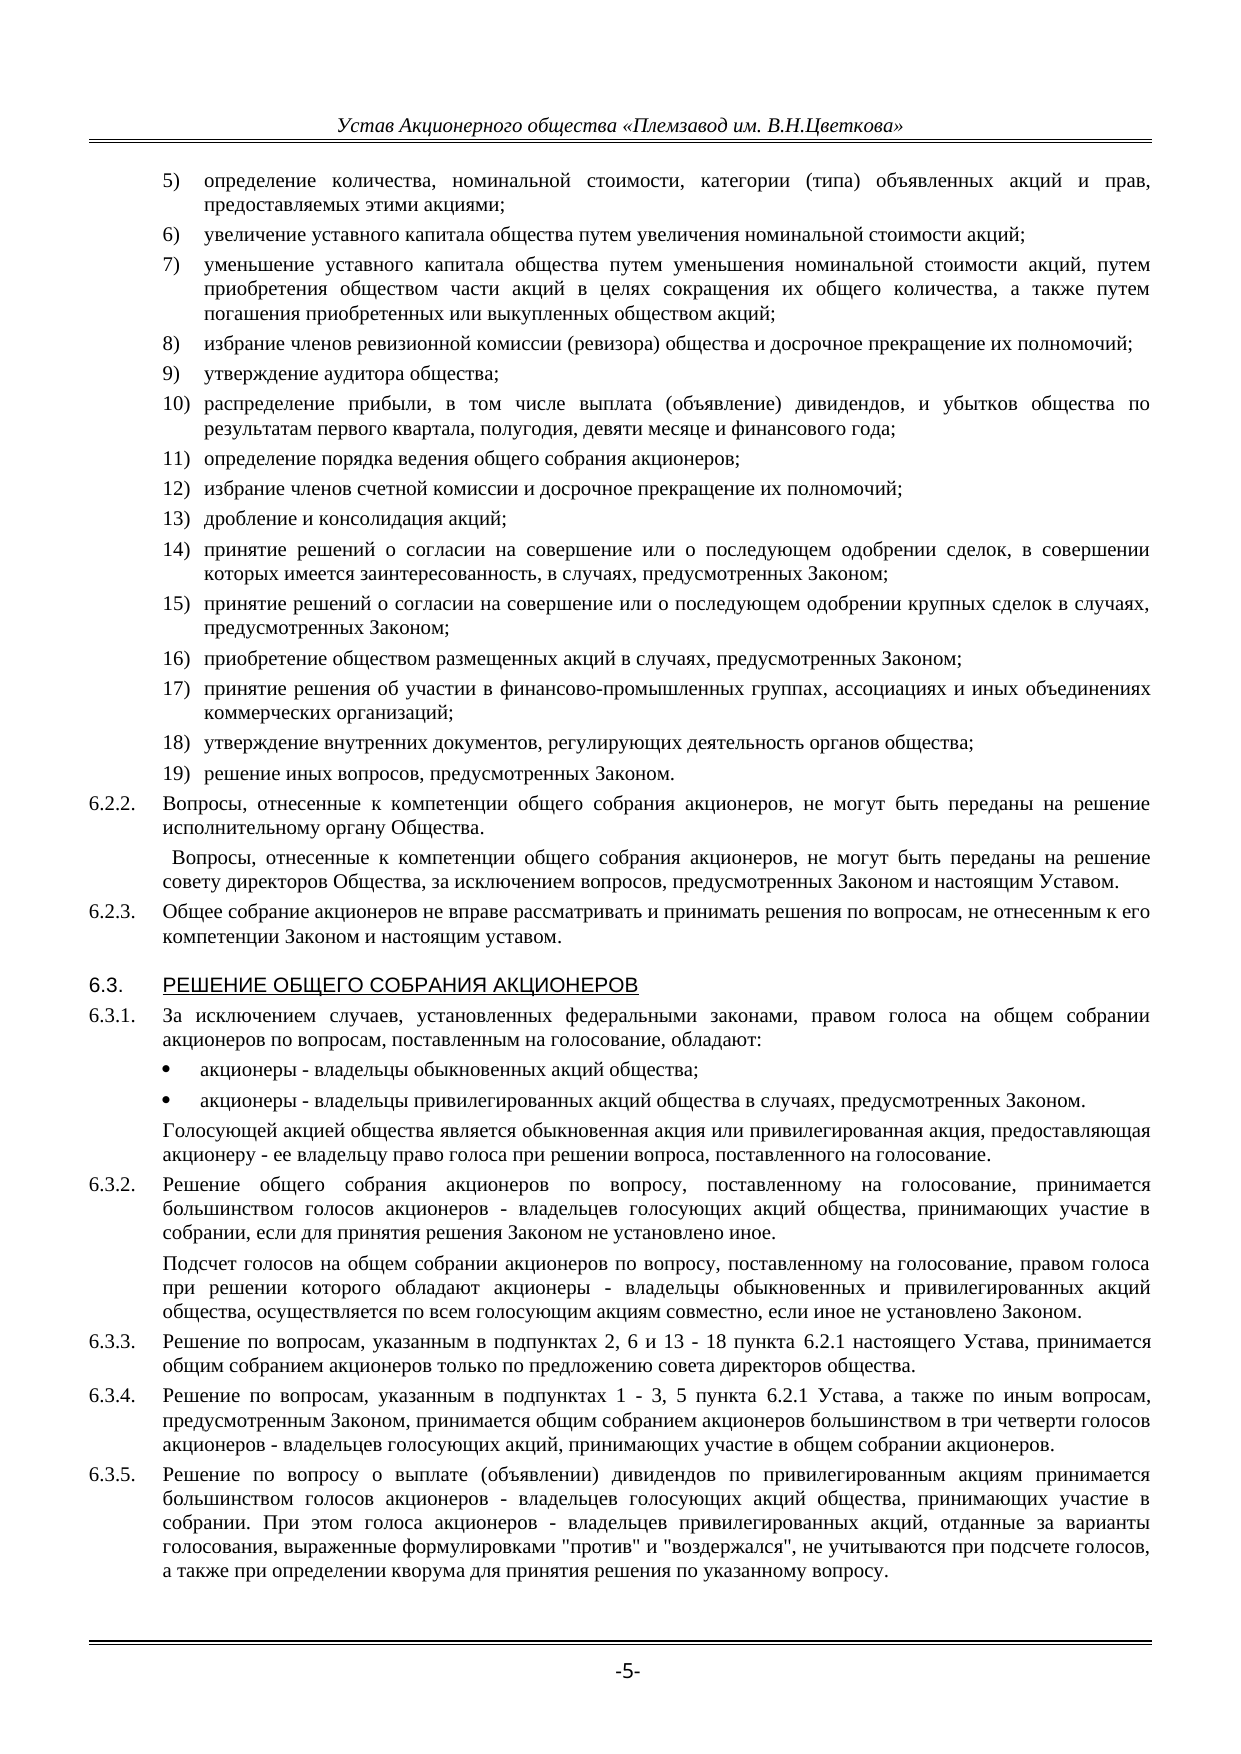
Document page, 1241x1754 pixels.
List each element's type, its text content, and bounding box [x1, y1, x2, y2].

list акционеры - владельцы привилегированных акций общества в случаях, предусмотренных Законом. [162, 1087, 1152, 1112]
list увеличение уставного капитала общества путем увеличения номинальной стоимости акций; [162, 222, 1152, 246]
subtitle Решение общего собрания акционеров по вопросу, поставленному на голосование, принимается большинством голосов акционеров - владельцев голосующих акций общества, принимающих участие в собрании, если для принятия решения Законом не установлено иное. [89, 1172, 1152, 1244]
subtitle Вопросы, отнесенные к компетенции общего собрания акционеров, не могут быть переданы на решение исполнительному органу Общества. [89, 791, 1152, 839]
list уменьшение уставного капитала общества путем уменьшения номинальной стоимости акций, путем приобретения обществом части акций в целях сокращения их общего количества, а также путем погашения приобретенных или выкупленных обществом акций; [162, 252, 1152, 324]
subtitle Решение по вопросу о выплате (объявлении) дивидендов по привилегированным акциям принимается большинством голосов акционеров - владельцев голосующих акций общества, принимающих участие в собрании. При этом голоса акционеров - владельцев привилегированных акций, отданные за варианты голосования, выраженные формулировками "против" и "воздержался", не учитываются при подсчете голосов, а также при определении кворума для принятия решения по указанному вопросу. [89, 1462, 1152, 1582]
text Голосующей акцией общества является обыкновенная акция или привилегированная акция, предоставляющая акционеру - ее владельцу право голоса при решении вопроса, поставленного на голосование. [162, 1118, 1152, 1166]
list принятие решения об участии в финансово-промышленных группах, ассоциациях и иных объединениях коммерческих организаций; [162, 676, 1152, 724]
list принятие решений о согласии на совершение или о последующем одобрении крупных сделок в случаях, предусмотренных Законом; [162, 591, 1152, 639]
list избрание членов ревизионной комиссии (ревизора) общества и досрочное прекращение их полномочий; [162, 331, 1152, 355]
text Подсчет голосов на общем собрании акционеров по вопросу, поставленному на голосование, правом голоса при решении которого обладают акционеры - владельцы обыкновенных и привилегированных акций общества, осуществляется по всем голосующим акциям совместно, если иное не установлено Законом. [162, 1251, 1152, 1323]
list акционеры - владельцы обыкновенных акций общества; [162, 1057, 1152, 1081]
list определение количества, номинальной стоимости, категории (типа) объявленных акций и прав, предоставляемых этими акциями; [162, 168, 1152, 216]
subtitle Решение по вопросам, указанным в подпунктах 2, 6 и 13 - 18 пункта 6.2.1 настоящего Устава, принимается общим собранием акционеров только по предложению совета директоров общества. [89, 1329, 1152, 1377]
list избрание членов счетной комиссии и досрочное прекращение их полномочий; [162, 476, 1152, 500]
list утверждение внутренних документов, регулирующих деятельность органов общества; [162, 730, 1152, 754]
list распределение прибыли, в том числе выплата (объявление) дивидендов, и убытков общества по результатам первого квартала, полугодия, девяти месяце и финансового года; [162, 391, 1152, 439]
list дробление и консолидация акций; [162, 506, 1152, 530]
list определение порядка ведения общего собрания акционеров; [162, 446, 1152, 470]
subtitle За исключением случаев, установленных федеральными законами, правом голоса на общем собрании акционеров по вопросам, поставленным на голосование, обладают: [89, 1003, 1152, 1051]
list приобретение обществом размещенных акций в случаях, предусмотренных Законом; [162, 645, 1152, 669]
text Вопросы, отнесенные к компетенции общего собрания акционеров, не могут быть переданы на решение совету директоров Общества, за исключением вопросов, предусмотренных Законом и настоящим Уставом. [162, 845, 1152, 893]
list принятие решений о согласии на совершение или о последующем одобрении сделок, в совершении которых имеется заинтересованность, в случаях, предусмотренных Законом; [162, 537, 1152, 585]
list решение иных вопросов, предусмотренных Законом. [162, 760, 1152, 784]
list утверждение аудитора общества; [162, 361, 1152, 385]
subtitle Общее собрание акционеров не вправе рассматривать и принимать решения по вопросам, не отнесенным к его компетенции Законом и настоящим уставом. [89, 899, 1152, 948]
subtitle Решение общего собрания акционеров [89, 973, 1152, 997]
subtitle Решение по вопросам, указанным в подпунктах 1 - 3, 5 пункта 6.2.1 Устава, а также по иным вопросам, предусмотренным Законом, принимается общим собранием акционеров большинством в три четверти голосов акционеров - владельцев голосующих акций, принимающих участие в общем собрании акционеров. [89, 1383, 1152, 1456]
